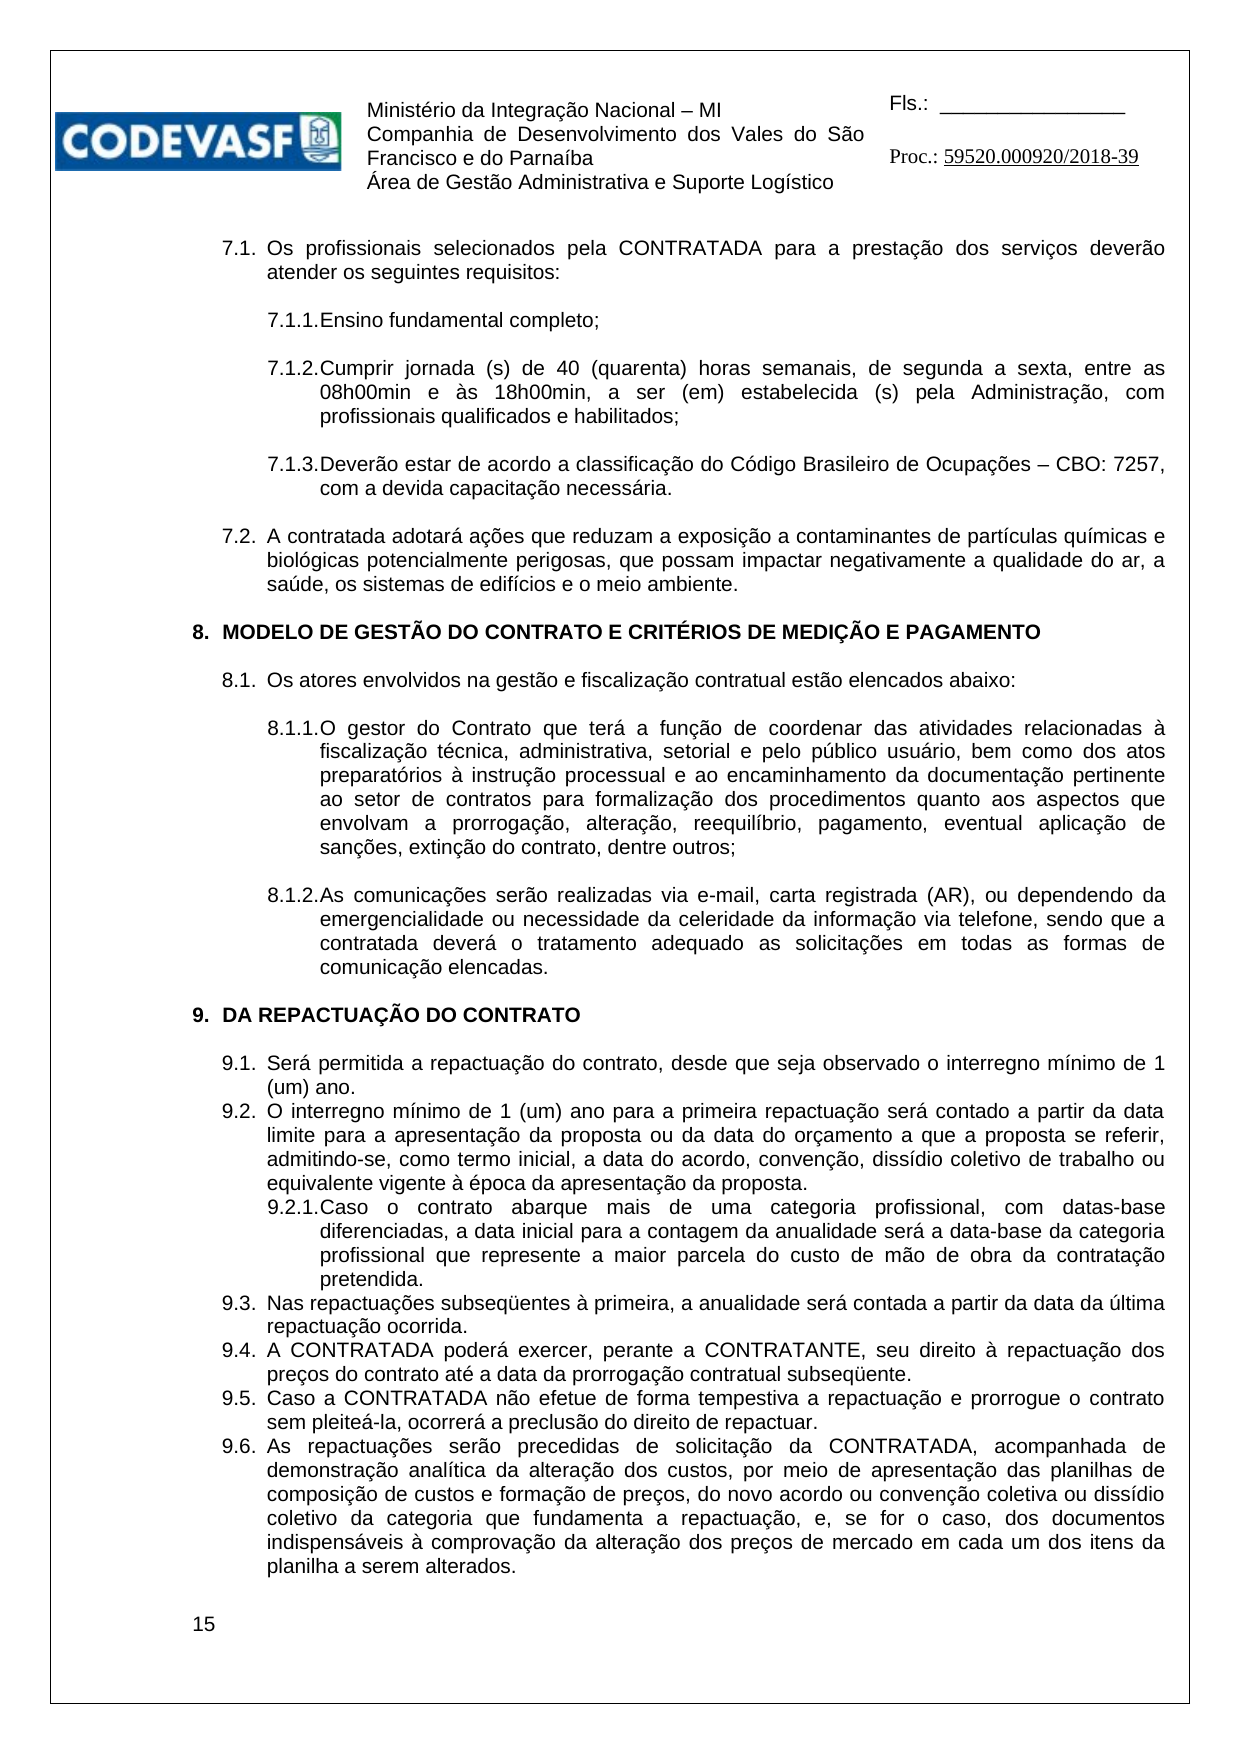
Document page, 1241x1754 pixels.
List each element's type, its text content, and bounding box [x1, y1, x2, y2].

subtitle Caso o contrato abarque mais de uma categoria profissional, com datas-base diferenciadas, a data inicial para a contagem da anualidade será a data-base da categoria profissional que represente a maior parcela do custo de mão de obra da contratação pretendida. [267, 1194, 1166, 1290]
subtitle As comunicações serão realizadas via e-mail, carta registrada (AR), ou dependendo da emergencialidade ou necessidade da celeridade da informação via telefone, sendo que a contratada deverá o tratamento adequado as solicitações em todas as formas de comunicação elencadas. [267, 883, 1166, 979]
subtitle Deverão estar de acordo a classificação do Código Brasileiro de Ocupações – CBO: 7257, com a devida capacitação necessária. [267, 452, 1166, 500]
subtitle As repactuações serão precedidas de solicitação da CONTRATADA, acompanhada de demonstração analítica da alteração dos custos, por meio de apresentação das planilhas de composição de custos e formação de preços, do novo acordo ou convenção coletiva ou dissídio coletivo da categoria que fundamenta a repactuação, e, se for o caso, dos documentos indispensáveis à comprovação da alteração dos preços de mercado em cada um dos itens da planilha a serem alterados. [222, 1434, 1166, 1578]
subtitle Cumprir jornada (s) de 40 (quarenta) horas semanais, de segunda a sexta, entre as 08h00min e às 18h00min, a ser (em) estabelecida (s) pela Administração, com profissionais qualificados e habilitados; [267, 356, 1166, 428]
subtitle O interregno mínimo de 1 (um) ano para a primeira repactuação será contado a partir da data limite para a apresentação da proposta ou da data do orçamento a que a proposta se referir, admitindo-se, como termo inicial, a data do acordo, convenção, dissídio coletivo de trabalho ou equivalente vigente à época da apresentação da proposta. [222, 1099, 1166, 1194]
subtitle Caso a CONTRATADA não efetue de forma tempestiva a repactuação e prorrogue o contrato sem pleiteá-la, ocorrerá a preclusão do direito de repactuar. [222, 1386, 1166, 1434]
picture [55, 112, 342, 171]
subtitle A contratada adotará ações que reduzam a exposição a contaminantes de partículas químicas e biológicas potencialmente perigosas, que possam impactar negativamente a qualidade do ar, a saúde, os sistemas de edifícios e o meio ambiente. [222, 524, 1166, 596]
subtitle Os atores envolvidos na gestão e fiscalização contratual estão elencados abaixo: [222, 667, 1166, 691]
subtitle DA REPACTUAÇÃO DO CONTRATO [192, 1003, 1166, 1027]
subtitle MODELO DE GESTÃO DO CONTRATO E CRITÉRIOS DE MEDIÇÃO E PAGAMENTO [192, 619, 1166, 643]
subtitle O gestor do Contrato que terá a função de coordenar das atividades relacionadas à fiscalização técnica, administrativa, setorial e pelo público usuário, bem como dos atos preparatórios à instrução processual e ao encaminhamento da documentação pertinente ao setor de contratos para formalização dos procedimentos quanto aos aspectos que envolvam a prorrogação, alteração, reequilíbrio, pagamento, eventual aplicação de sanções, extinção do contrato, dentre outros; [267, 715, 1166, 859]
subtitle Nas repactuações subseqüentes à primeira, a anualidade será contada a partir da data da última repactuação ocorrida. [222, 1290, 1166, 1338]
subtitle Ensino fundamental completo; [267, 308, 1166, 332]
subtitle A CONTRATADA poderá exercer, perante a CONTRATANTE, seu direito à repactuação dos preços do contrato até a data da prorrogação contratual subseqüente. [222, 1338, 1166, 1386]
subtitle Será permitida a repactuação do contrato, desde que seja observado o interregno mínimo de 1 (um) ano. [222, 1051, 1166, 1099]
subtitle Os profissionais selecionados pela CONTRATADA para a prestação dos serviços deverão atender os seguintes requisitos: [222, 236, 1166, 284]
